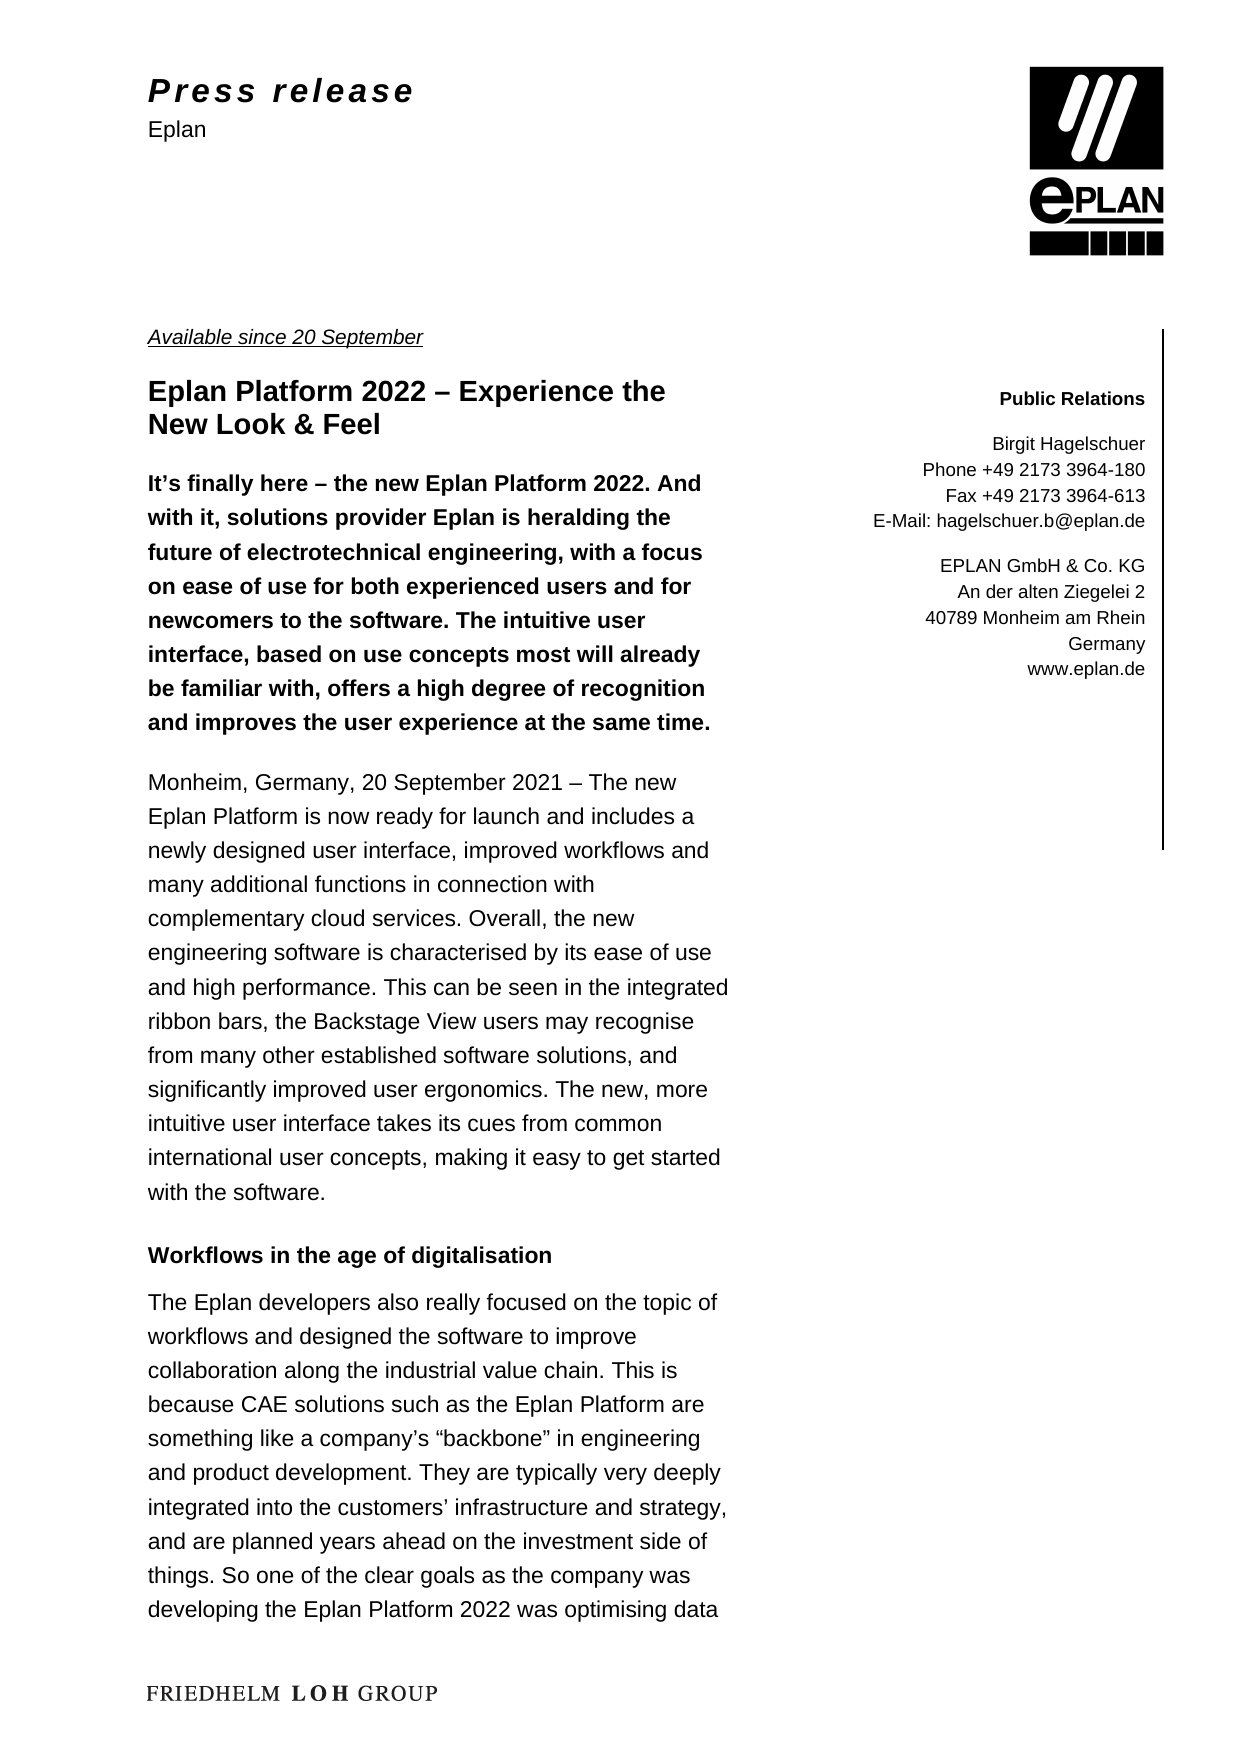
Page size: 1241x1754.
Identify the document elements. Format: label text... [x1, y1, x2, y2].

text Available since 20 September [148, 325, 729, 349]
text Eplan Platform 2022 – Experience the New Look & Feel [148, 374, 729, 441]
text Workflows in the age of digitalisation [148, 1242, 729, 1268]
picture [147, 1685, 437, 1701]
text Monheim, Germany, 20 September 2021 – The new Eplan Platform is now ready for launch and includes a newly designed user interface, improved workflows and many additional functions in connection with complementary cloud services. Overall, the new engineering software is characterised by its ease of use and high performance. This can be seen in the integrated ribbon bars, the Backstage View users may recognise from many other established software solutions, and significantly improved user ergonomics. The new, more intuitive user interface takes its cues from common international user concepts, making it easy to get started with the software. [148, 768, 729, 1205]
text It’s finally here – the new Eplan Platform 2022. And with it, solutions provider Eplan is heralding the future of electrotechnical engineering, with a focus on ease of use for both experienced users and for newcomers to the software. The intuitive user interface, based on use concepts most will already be familiar with, offers a high degree of recognition and improves the user experience at the same time. [148, 470, 729, 736]
picture [1027, 64, 1166, 258]
